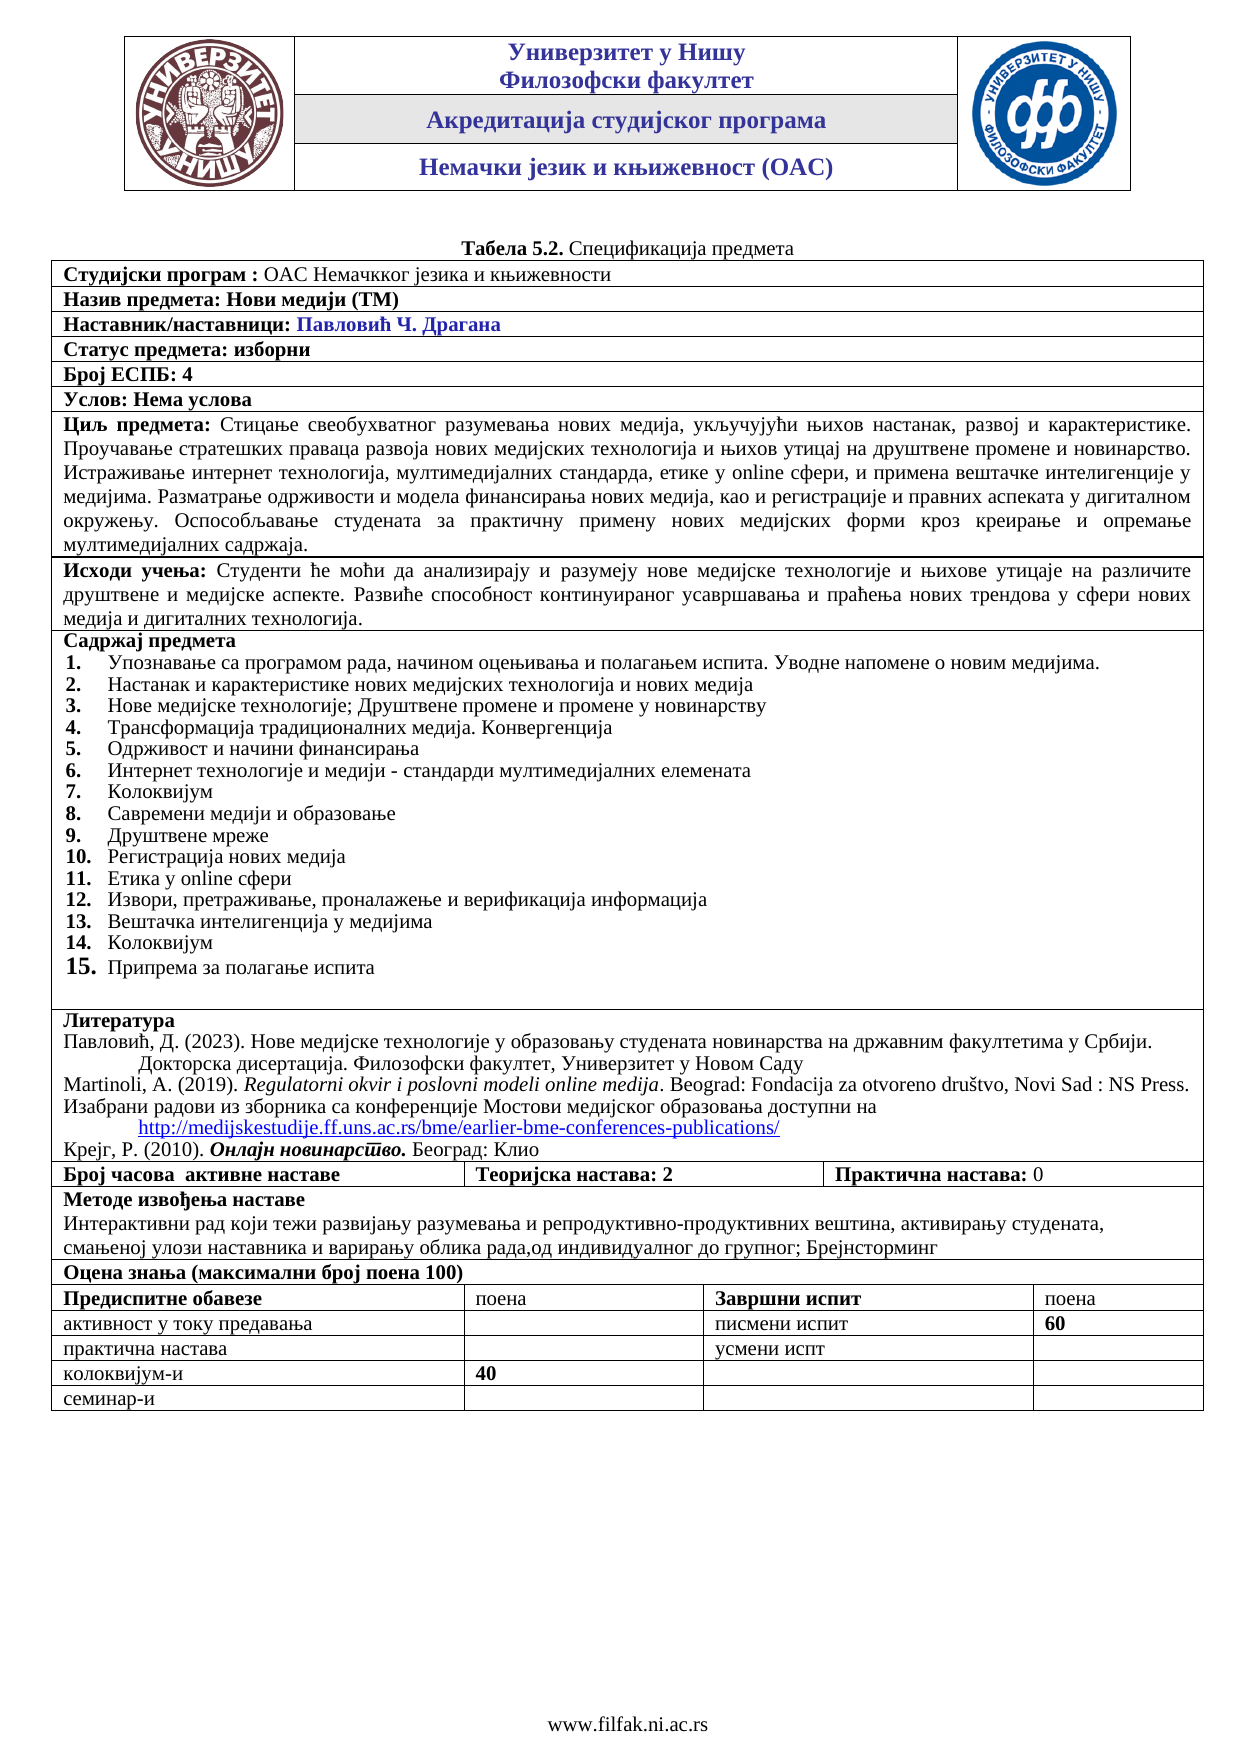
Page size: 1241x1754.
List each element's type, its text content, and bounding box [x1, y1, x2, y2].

table_cell [1034, 1386, 1203, 1410]
table_cell Назив предмета: Нови медији (ТМ) [52, 287, 1203, 311]
picture [969, 38, 1120, 189]
table_cell писмени испит [704, 1311, 1033, 1334]
table_cell поена [1034, 1285, 1203, 1309]
table_cell 40 [465, 1361, 703, 1385]
table_cell [1034, 1336, 1203, 1360]
table_cell Циљ предмета: Стицање свеобухватног разумевања нових медија, укључујући њихов настанак, развој и карактеристике. Проучавање стратешких праваца развоја нових медијских технологија и њихов утицај на друштвене промене и новинарство. Истраживање интернет технологија, мултимедијалних стандарда, етике у online сфери, и примена вештачке интелигенције у медијима. Разматрање одрживости и модела финансирања нових медија, као и регистрације и правних аспеката у дигиталном окружењу. Оспособљавање студената за практичну примену нових медијских форми кроз креирање и опремање мултимедијалних садржаја. [52, 412, 1203, 556]
table_cell Услов: Нема услова [52, 387, 1203, 411]
table_cell Литература Павловић, Д. (2023). Нове медијске технологије у образовању студената новинарства на државним факултетима у Србији. Докторска дисертација. Филозофски факултет, Универзитет у Новом Саду Martinoli, A. (2019). Regulatorni okvir i poslovni modeli online medija. Beograd: Fondacija za otvoreno društvo, Novi Sad : NS Press. Изабрани радови из зборника са конференције Мостови медијског образовања доступни на http://medijskestudije.ff.uns.ac.rs/bme/earlier-bme-conferences-publications/ Крејг, Р. (2010). Онлајн новинарство. Београд: Клио [52, 1010, 1203, 1161]
table_cell семинар-и [52, 1386, 464, 1410]
table_cell Наставник/наставници: Павловић Ч. Драгана [52, 312, 1203, 336]
table_header Студијски програм : ОАС Немачкког језика и књижевности [52, 261, 1203, 286]
table_cell Статус предмета: изборни [52, 337, 1203, 361]
table_cell [704, 1386, 1033, 1410]
table_cell Број часова активне наставе [52, 1162, 464, 1186]
table_cell Исходи учења: Студенти ће моћи да анализирају и разумеју нове медијске технологије и њихове утицаје на различите друштвене и медијске аспекте. Развиће способност континуираног усавршавања и праћења нових трендова у сфери нових медија и дигиталних технологија. [52, 558, 1203, 630]
table_cell поена [465, 1285, 703, 1309]
table_cell Теоријска настава: 2 [465, 1162, 823, 1186]
table_cell [704, 1361, 1033, 1385]
table_cell практична настава [52, 1336, 464, 1360]
table_cell колоквијум-и [52, 1361, 464, 1385]
table_cell Практична настава: 0 [824, 1162, 1203, 1186]
table_cell усмени испт [704, 1336, 1033, 1360]
table_cell [1034, 1361, 1203, 1385]
table_cell Оцена знања (максимални број поена 100) [52, 1260, 1203, 1284]
picture [135, 39, 284, 187]
text Табела 5.2. Спецификација предмета [44, 236, 1211, 260]
table_cell активност у току предавања [52, 1311, 464, 1334]
table_cell Садржај предмета Упознавање са програмом рада, начином оцењивања и полагањем испита. Уводне напомене о новим медијима. Настанак и карактеристике нових медијских технологија и нових медија Нове медијске технологије; Друштвене промене и промене у новинарству Трансформација традиционалних медија. Конвергенција Одрживост и начини финансирања Интернет технологије и медији - стандарди мултимедијалних елемената Колоквијум Савремени медији и образовање Друштвене мреже Регистрација нових медија Етика у online сфери Извори, претраживање, проналажење и верификација информација Вештачка интелигенција у медијима Колоквијум Припрема за полагање испита [52, 631, 1203, 1009]
table_cell [465, 1336, 703, 1360]
table_cell [465, 1386, 703, 1410]
table_cell Завршни испит [704, 1285, 1033, 1309]
table_cell Методе извођења наставе Интерактивни рад који тежи развијању разумевања и репродуктивно-продуктивних вештина, активирању студената, смањеној улози наставника и варирању облика рада,од индивидуалног до групног; Брејнсторминг [52, 1187, 1203, 1259]
table_cell 60 [1034, 1311, 1203, 1334]
table_cell Предиспитне обавезе [52, 1285, 464, 1309]
table_cell Број ЕСПБ: 4 [52, 362, 1203, 386]
table_cell [465, 1311, 703, 1334]
